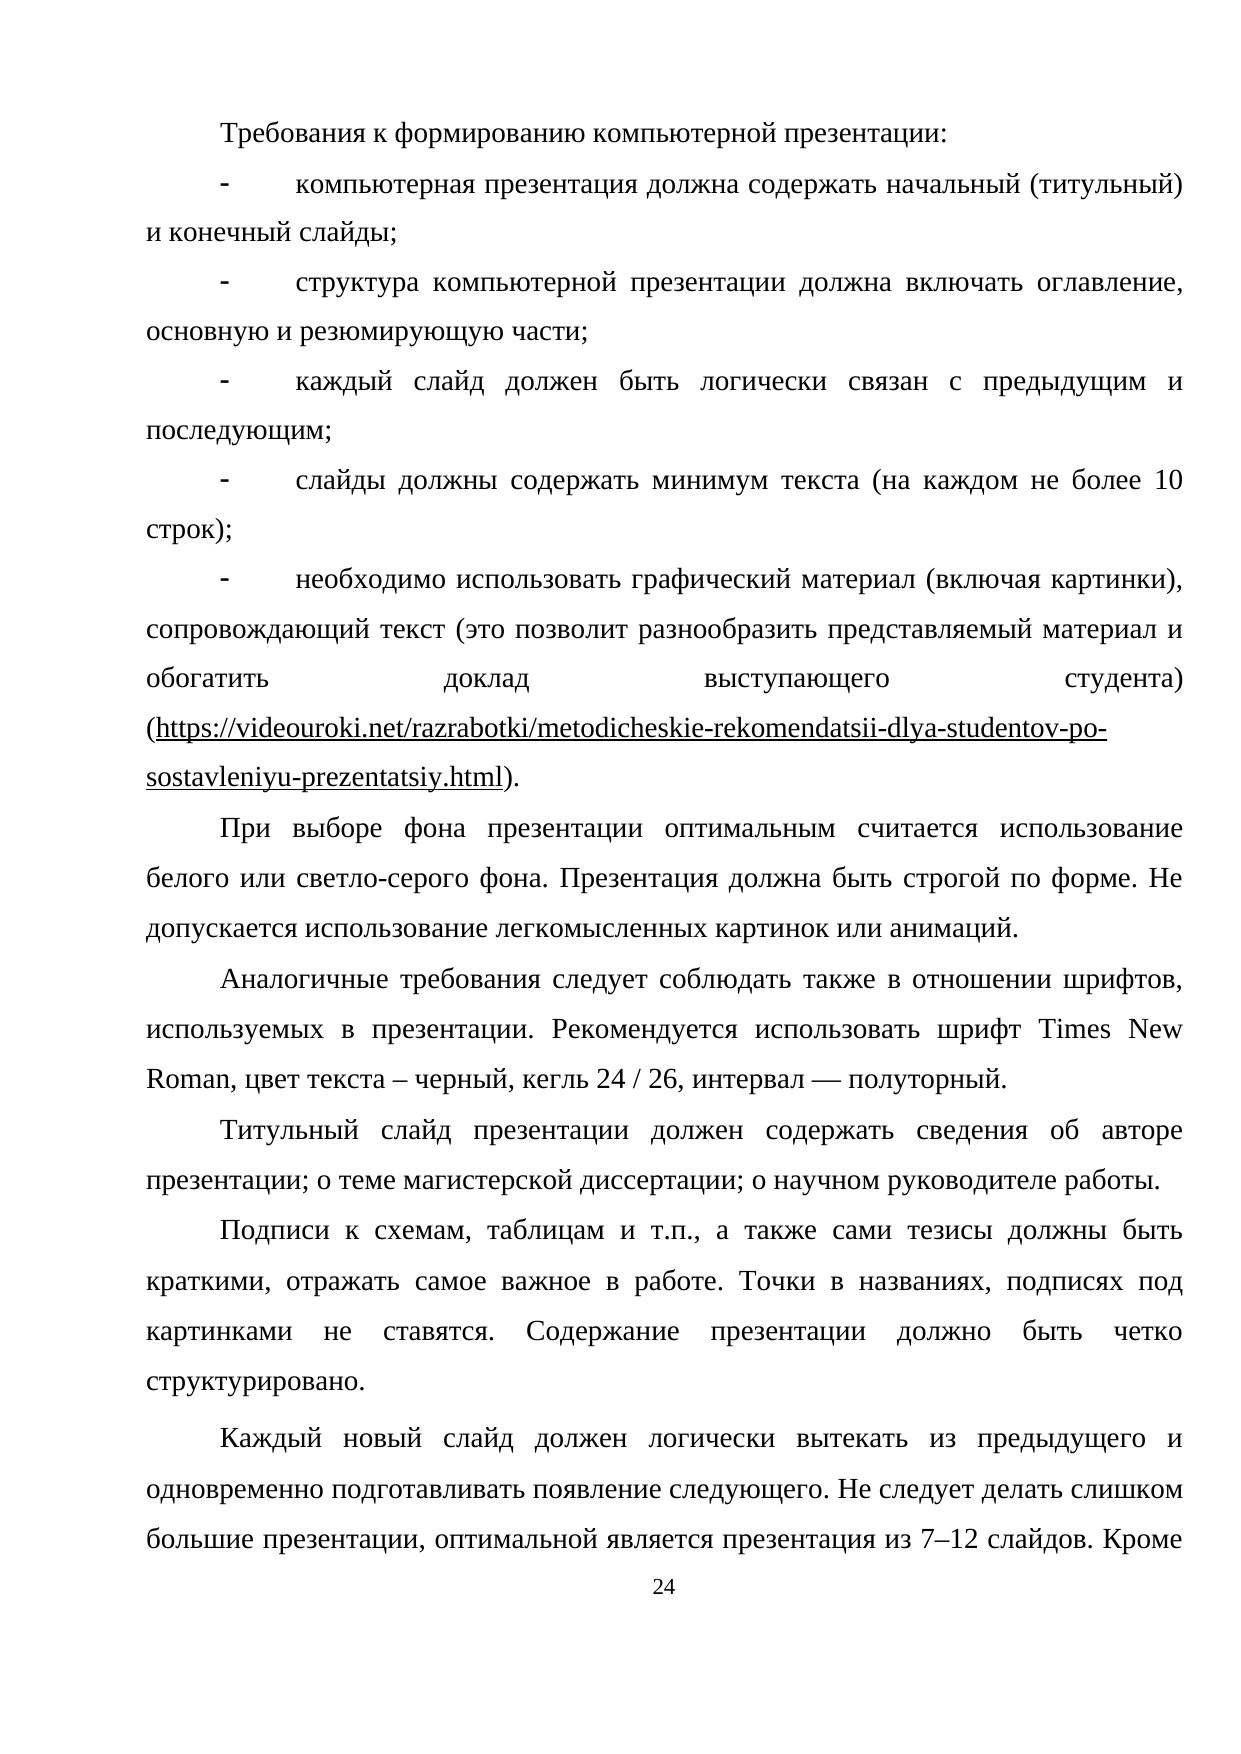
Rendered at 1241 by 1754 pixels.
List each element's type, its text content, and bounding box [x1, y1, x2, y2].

text Требования к формированию компьютерной презентации: [146, 115, 1184, 149]
list структура компьютерной презентации должна включать оглавление, основную и резюмирующую части; [146, 264, 1184, 347]
list слайды должны содержать минимум текста (на каждом не более 10 строк); [146, 462, 1184, 545]
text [146, 1421, 1184, 1555]
text Аналогичные требования следует соблюдать также в отношении шрифтов, используемых в презентации. Рекомендуется использовать шрифт Times New Roman, цвет текста – черный, кегль 24 / 26, интервал — полуторный. [146, 961, 1184, 1095]
text Подписи к схемам, таблицам и т.п., а также сами тезисы должны быть краткими, отражать самое важное в работе. Точки в названиях, подписях под картинками не ставятся. Содержание презентации должно быть четко структурировано. [146, 1212, 1184, 1397]
text Титульный слайд презентации должен содержать сведения об авторе презентации; о теме магистерской диссертации; о научном руководителе работы. [146, 1112, 1184, 1196]
list каждый слайд должен быть логически связан с предыдущим и последующим; [146, 363, 1184, 446]
list компьютерная презентация должна содержать начальный (титульный) и конечный слайды; [146, 166, 1184, 248]
text При выборе фона презентации оптимальным считается использование белого или светло-серого фона. Презентация должна быть строгой по форме. Не допускается использование легкомысленных картинок или анимаций. [146, 810, 1184, 944]
list необходимо использовать графический материал (включая картинки), сопровождающий текст (это позволит разнообразить представляемый материал и обогатить доклад выступающего студента) (https://videouroki.net/razrabotki/metodicheskie-rekomendatsii-dlya-studentov-po- sostavleniyu-prezentatsiy.html). [146, 561, 1184, 793]
